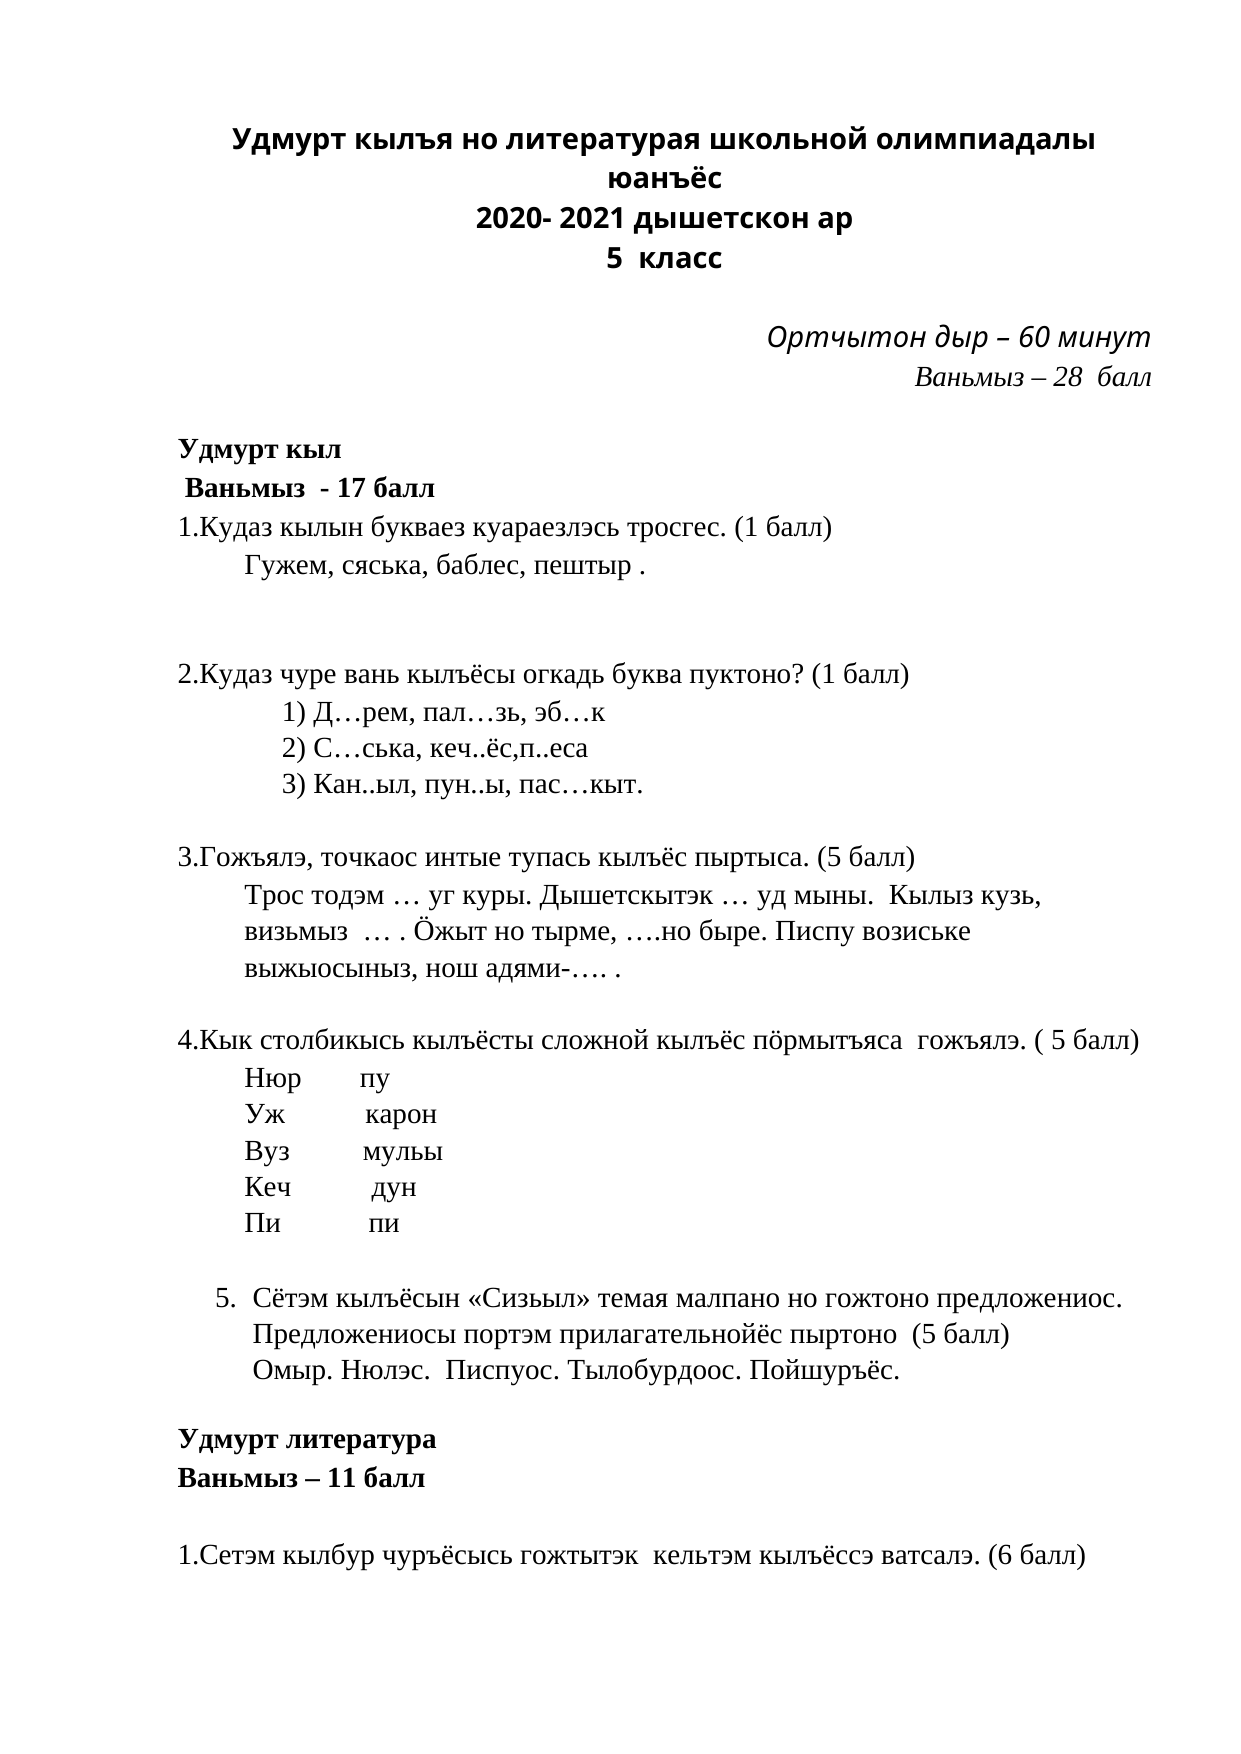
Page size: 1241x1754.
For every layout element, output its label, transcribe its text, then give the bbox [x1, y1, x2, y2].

text 1.Сетэм кылбур чуръёсысь гожтытэк кельтэм кылъёссэ ватсалэ. (6 балл) [177, 1537, 1152, 1570]
list Трос тодэм … уг куры. Дышетскытэк … уд мыны. Кылыз кузь, визьмыз … . Ӧжыт но тырме, ….но быре. Писпу возиське выжыосыныз, нош адями-…. . [244, 877, 1152, 983]
text 5 класс [177, 237, 1152, 277]
text Ваньмыз – 11 балл [177, 1460, 1152, 1493]
text Ваньмыз - 17 балл [177, 470, 1152, 504]
text 1.Кудаз кылын букваез куараезлэсь тросгес. (1 балл) [177, 509, 1152, 542]
list Омыр. Нюлэс. Писпуос. Тылобурдоос. Пойшуръёс. [252, 1352, 1152, 1386]
list 1) Д…рем, пал…зь, эб…к [282, 694, 1152, 728]
list Кеч дун [244, 1169, 1152, 1202]
list Нюр пу [244, 1061, 1152, 1094]
list Уж карон [244, 1097, 1152, 1130]
text Удмурт кыл [177, 432, 1152, 465]
list 3) Кан..ыл, пун..ы, пас…кыт. [282, 767, 1152, 800]
list Вуз мульы [244, 1133, 1152, 1166]
list 2) С…ська, кеч..ёс,п..еса [282, 730, 1152, 764]
list Сётэм кылъёсын «Сизьыл» темая малпано но гожтоно предложениос. Предложениосы портэм прилагательнойёс пыртоно (5 балл) [215, 1280, 1152, 1349]
list Пи пи [244, 1205, 1152, 1239]
text Ортчытон дыр – 60 минут [177, 317, 1152, 356]
text 2020- 2021 дышетскон ар [177, 197, 1152, 237]
text Удмурт кылъя но литературая школьной олимпиадалы юанъёс [177, 118, 1152, 197]
text 2.Кудаз чуре вань кылъёсы огкадь буква пуктоно? (1 балл) [177, 656, 1152, 689]
text 4.Кык столбикысь кылъёсты сложной кылъёс пӧрмытъяса гожъялэ. ( 5 балл) [177, 1022, 1152, 1056]
list Гужем, сяська, баблес, пештыр . [244, 547, 1152, 581]
text Удмурт литература [177, 1421, 1152, 1455]
text Ваньмыз – 28 балл [177, 359, 1152, 393]
text 3.Гожъялэ, точкаос интые тупась кылъёс пыртыса. (5 балл) [177, 839, 1152, 872]
